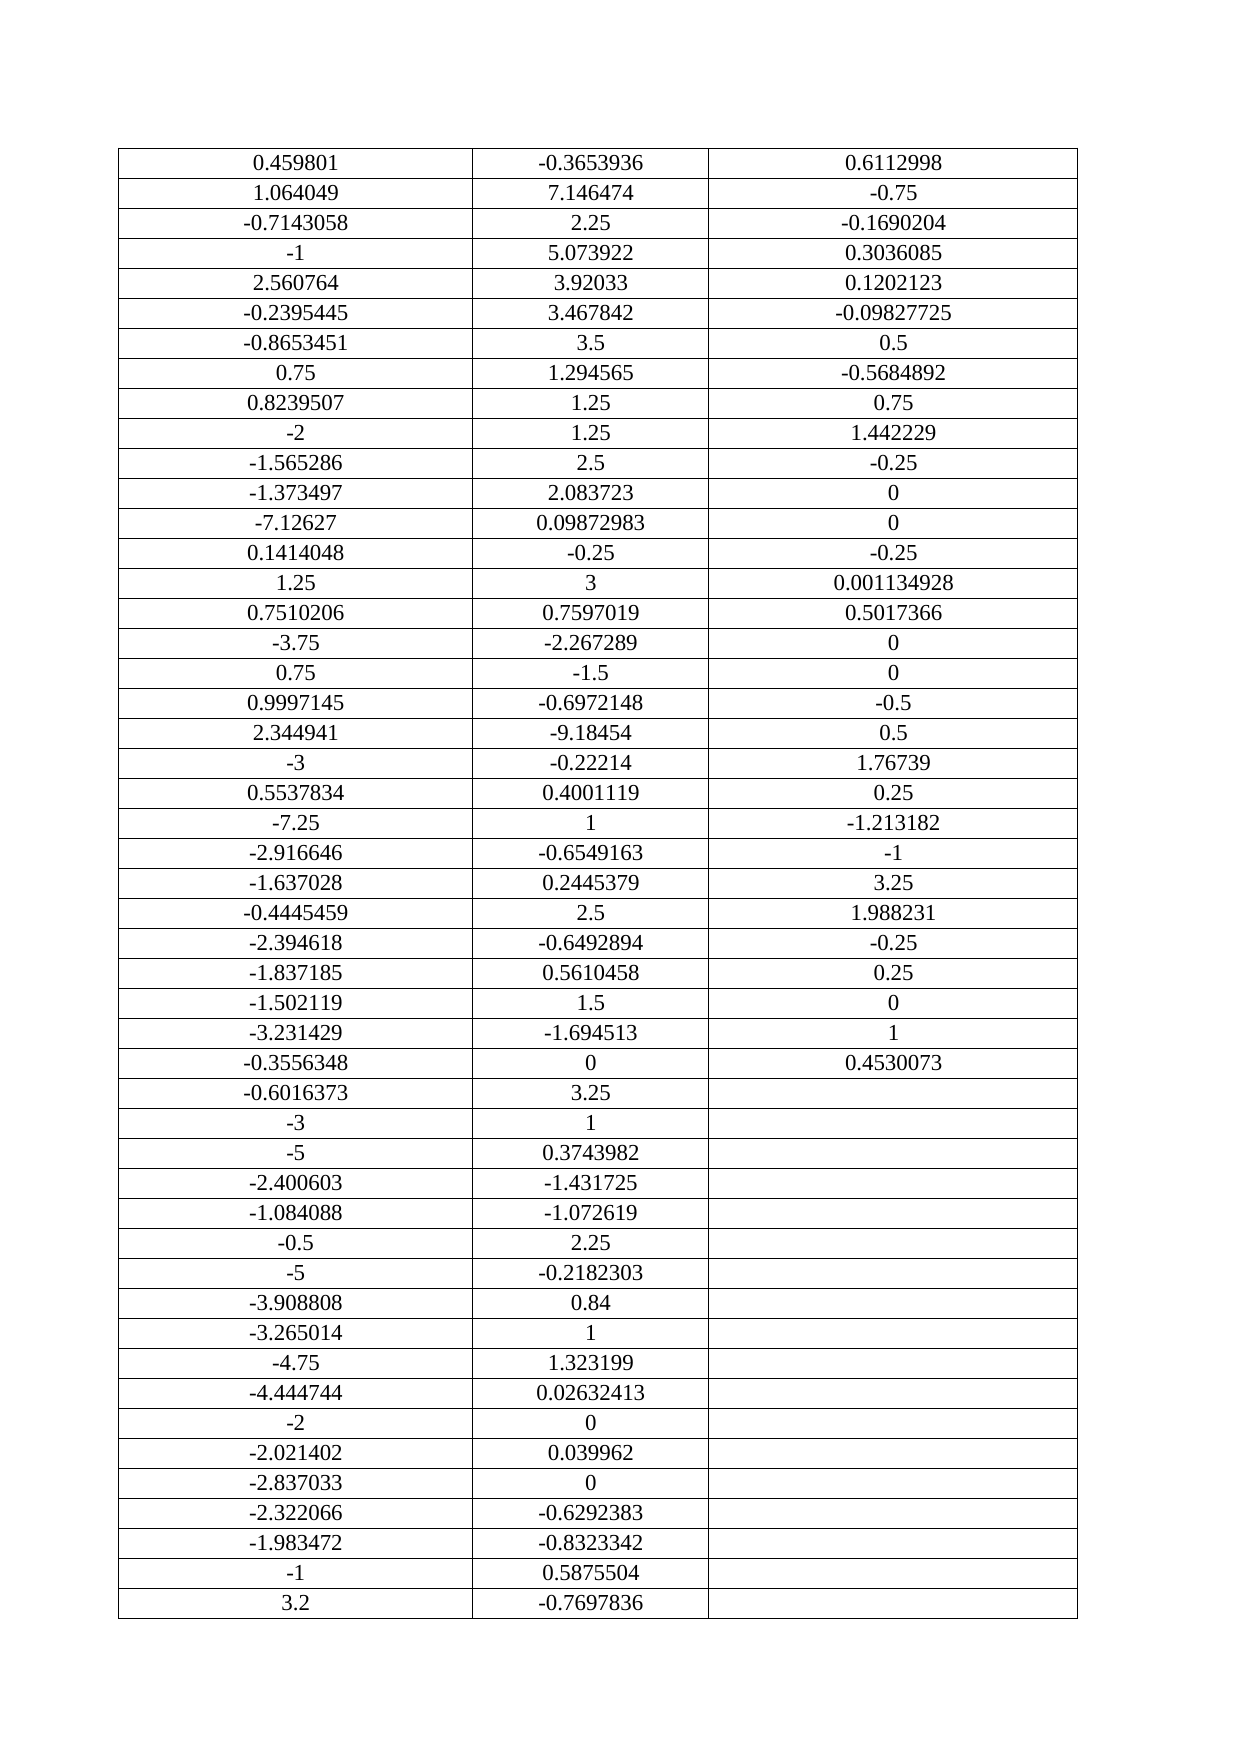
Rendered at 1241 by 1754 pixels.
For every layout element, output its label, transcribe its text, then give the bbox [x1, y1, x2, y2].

table_cell [709, 1589, 1077, 1618]
table_cell -0.5 [709, 689, 1077, 718]
table_cell [709, 1169, 1077, 1198]
table_cell -0.6016373 [119, 1079, 472, 1108]
table_cell -0.25 [709, 449, 1077, 478]
table_cell -0.7143058 [119, 209, 472, 238]
table_cell -0.22214 [473, 749, 708, 778]
table_cell 1.442229 [709, 419, 1077, 448]
table_cell [709, 1079, 1077, 1108]
table_cell [709, 1289, 1077, 1318]
table_cell 0 [473, 1409, 708, 1438]
table_cell -0.2182303 [473, 1259, 708, 1288]
table_cell 0.3743982 [473, 1139, 708, 1168]
table_cell 0.75 [119, 659, 472, 688]
table_cell -2.267289 [473, 629, 708, 658]
table_cell -3.75 [119, 629, 472, 658]
table_cell 3.92033 [473, 269, 708, 298]
table_cell -1 [119, 1559, 472, 1588]
table_cell 1.5 [473, 989, 708, 1018]
table_cell [709, 1229, 1077, 1258]
table_cell [709, 1109, 1077, 1138]
table_cell 0.5537834 [119, 779, 472, 808]
table_cell 0.5875504 [473, 1559, 708, 1588]
table_cell -1.694513 [473, 1019, 708, 1048]
table_cell 0.8239507 [119, 389, 472, 418]
table_cell 0.5 [709, 329, 1077, 358]
table_cell 1 [473, 1109, 708, 1138]
table_cell -2.837033 [119, 1469, 472, 1498]
table_cell -1.837185 [119, 959, 472, 988]
table_cell -0.3653936 [473, 149, 708, 178]
table_cell -0.1690204 [709, 209, 1077, 238]
table_cell 2.5 [473, 449, 708, 478]
table_cell -1.084088 [119, 1199, 472, 1228]
table_cell -0.8653451 [119, 329, 472, 358]
table_cell 0 [709, 989, 1077, 1018]
table_cell 0.25 [709, 779, 1077, 808]
table_cell -2 [119, 1409, 472, 1438]
table_cell [709, 1499, 1077, 1528]
table_cell 0.6112998 [709, 149, 1077, 178]
table_cell -2.916646 [119, 839, 472, 868]
table_cell 3.2 [119, 1589, 472, 1618]
table_cell 0.7597019 [473, 599, 708, 628]
table_cell [709, 1439, 1077, 1468]
table_cell -2.400603 [119, 1169, 472, 1198]
table_cell [709, 1409, 1077, 1438]
table_cell 3.467842 [473, 299, 708, 328]
table_cell [709, 1559, 1077, 1588]
table_cell 0.1202123 [709, 269, 1077, 298]
table_cell -3 [119, 1109, 472, 1138]
table_cell -0.7697836 [473, 1589, 708, 1618]
table_cell 0 [709, 509, 1077, 538]
table_cell 0.25 [709, 959, 1077, 988]
table_cell 0.4001119 [473, 779, 708, 808]
table_cell 3.25 [709, 869, 1077, 898]
table_cell 0.001134928 [709, 569, 1077, 598]
table_cell 1.25 [473, 419, 708, 448]
table_cell -3 [119, 749, 472, 778]
table_cell 0.039962 [473, 1439, 708, 1468]
table_cell 0.5 [709, 719, 1077, 748]
table_cell -7.12627 [119, 509, 472, 538]
table_cell -1.637028 [119, 869, 472, 898]
table_cell -5 [119, 1259, 472, 1288]
table_cell -1.565286 [119, 449, 472, 478]
table_cell 0 [709, 629, 1077, 658]
table_cell 0 [709, 479, 1077, 508]
table_cell 2.25 [473, 209, 708, 238]
table_cell 0.9997145 [119, 689, 472, 718]
table_cell 0 [709, 659, 1077, 688]
table_cell -2.021402 [119, 1439, 472, 1468]
table_cell -4.75 [119, 1349, 472, 1378]
table_cell -0.6549163 [473, 839, 708, 868]
table_cell 2.344941 [119, 719, 472, 748]
table_cell 0.3036085 [709, 239, 1077, 268]
table_cell [709, 1139, 1077, 1168]
table_cell -0.5 [119, 1229, 472, 1258]
table_cell -0.75 [709, 179, 1077, 208]
table_cell -4.444744 [119, 1379, 472, 1408]
table_cell [709, 1529, 1077, 1558]
table_cell 1 [709, 1019, 1077, 1048]
table_cell -5 [119, 1139, 472, 1168]
table_cell -3.265014 [119, 1319, 472, 1348]
table_cell [709, 1259, 1077, 1288]
table_cell 0 [473, 1049, 708, 1078]
table_cell 3.25 [473, 1079, 708, 1108]
table_cell -1.983472 [119, 1529, 472, 1558]
table_cell -1 [119, 239, 472, 268]
table_cell -0.2395445 [119, 299, 472, 328]
table_cell -0.6292383 [473, 1499, 708, 1528]
table_cell 3 [473, 569, 708, 598]
table_cell 0.75 [709, 389, 1077, 418]
table_cell 0.4530073 [709, 1049, 1077, 1078]
table_cell -0.5684892 [709, 359, 1077, 388]
table_cell 7.146474 [473, 179, 708, 208]
table_cell -0.8323342 [473, 1529, 708, 1558]
table_cell -0.25 [709, 929, 1077, 958]
table_cell 2.560764 [119, 269, 472, 298]
table_cell 1 [473, 1319, 708, 1348]
table_cell 1.988231 [709, 899, 1077, 928]
table_cell -3.231429 [119, 1019, 472, 1048]
table_cell 0.5610458 [473, 959, 708, 988]
table_cell 0.1414048 [119, 539, 472, 568]
table_cell 1.323199 [473, 1349, 708, 1378]
table_cell [709, 1379, 1077, 1408]
table_cell -1.213182 [709, 809, 1077, 838]
table_cell -1.373497 [119, 479, 472, 508]
table_cell -2.322066 [119, 1499, 472, 1528]
table_cell -1.072619 [473, 1199, 708, 1228]
table_cell 0 [473, 1469, 708, 1498]
table_cell 0.84 [473, 1289, 708, 1318]
table_cell -1.5 [473, 659, 708, 688]
table_cell -0.3556348 [119, 1049, 472, 1078]
table_cell -3.908808 [119, 1289, 472, 1318]
table_cell [709, 1469, 1077, 1498]
table_cell 1.294565 [473, 359, 708, 388]
table_cell 0.75 [119, 359, 472, 388]
table_cell -1.431725 [473, 1169, 708, 1198]
table_cell 0.5017366 [709, 599, 1077, 628]
table_cell 0.459801 [119, 149, 472, 178]
table_cell -2 [119, 419, 472, 448]
table_cell 1.76739 [709, 749, 1077, 778]
table_cell -0.25 [709, 539, 1077, 568]
table_cell -0.6492894 [473, 929, 708, 958]
table_cell -0.4445459 [119, 899, 472, 928]
table_cell -1 [709, 839, 1077, 868]
table_cell 0.2445379 [473, 869, 708, 898]
table_cell 0.02632413 [473, 1379, 708, 1408]
table_cell 1.25 [473, 389, 708, 418]
table_cell [709, 1319, 1077, 1348]
table_cell 2.083723 [473, 479, 708, 508]
table_cell 2.5 [473, 899, 708, 928]
table_cell [709, 1199, 1077, 1228]
table_cell -0.6972148 [473, 689, 708, 718]
table_cell 1.064049 [119, 179, 472, 208]
table_cell -7.25 [119, 809, 472, 838]
table_cell -0.09827725 [709, 299, 1077, 328]
table_cell -0.25 [473, 539, 708, 568]
table_cell -9.18454 [473, 719, 708, 748]
table_cell 0.7510206 [119, 599, 472, 628]
table_cell 5.073922 [473, 239, 708, 268]
table_cell 1.25 [119, 569, 472, 598]
table_cell 1 [473, 809, 708, 838]
table_cell -2.394618 [119, 929, 472, 958]
table_cell 2.25 [473, 1229, 708, 1258]
table_cell [709, 1349, 1077, 1378]
table_cell 3.5 [473, 329, 708, 358]
table_cell 0.09872983 [473, 509, 708, 538]
table_cell -1.502119 [119, 989, 472, 1018]
